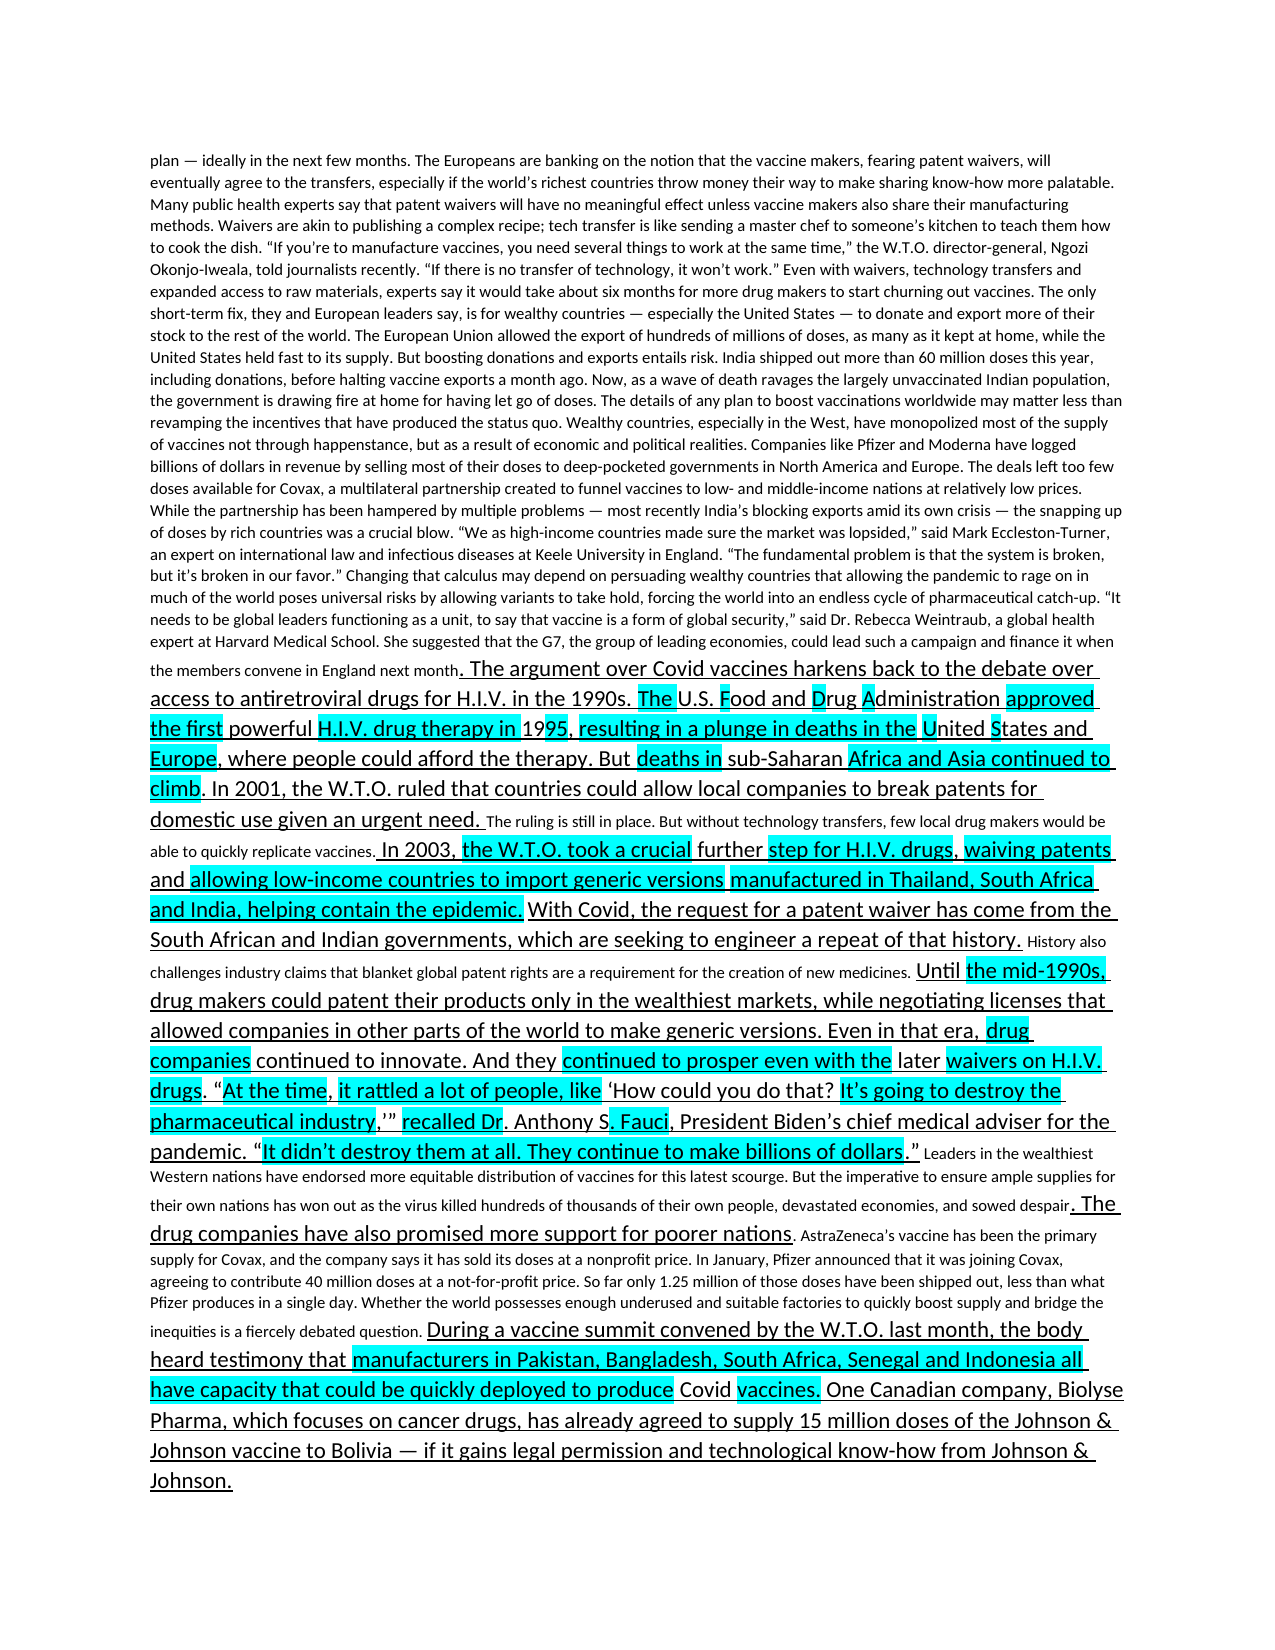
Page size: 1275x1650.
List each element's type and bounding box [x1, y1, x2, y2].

text [150, 150, 1125, 1494]
